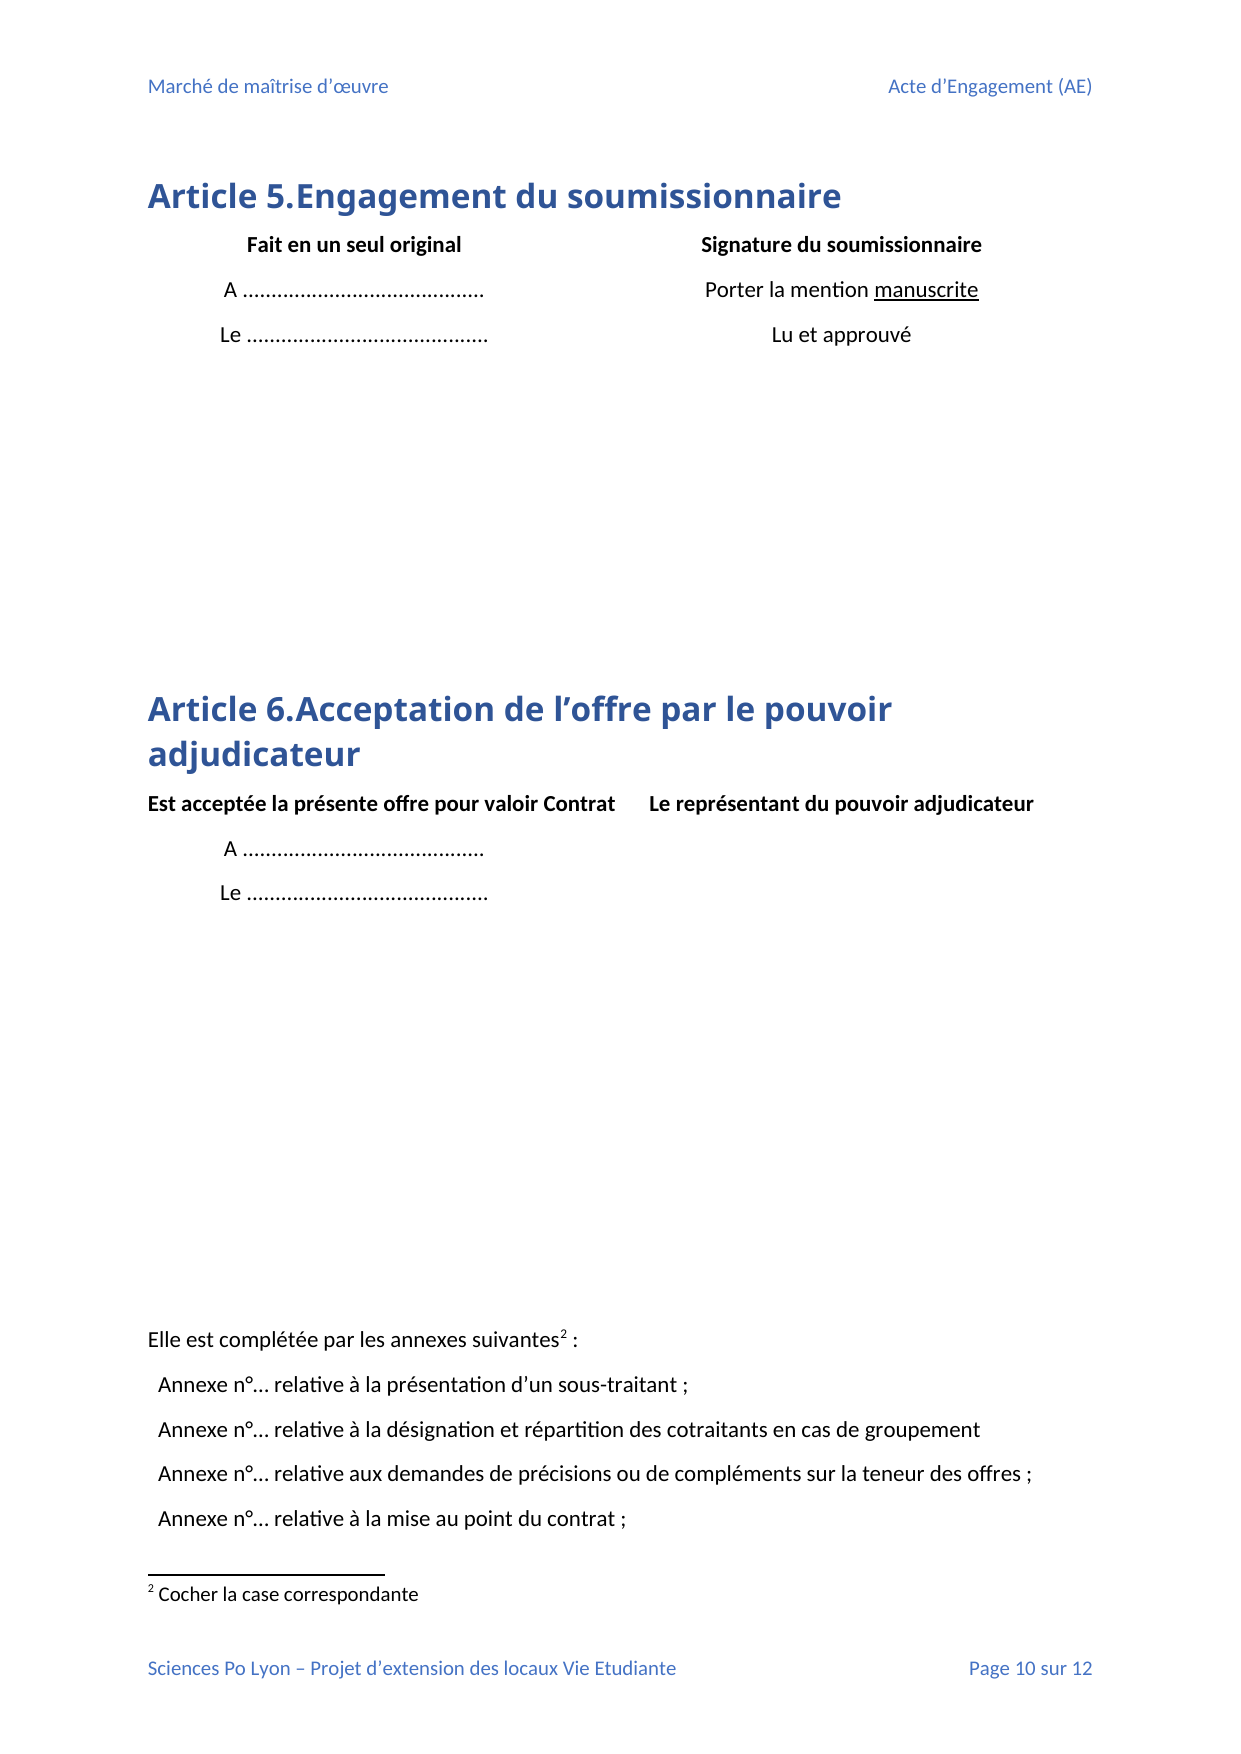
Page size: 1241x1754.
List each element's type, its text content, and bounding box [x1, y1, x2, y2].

text A .......................................... Porter la mention manuscrite [148, 275, 1093, 303]
text Le .......................................... [148, 878, 1093, 906]
text Elle est complétée par les annexes suivantes : [148, 1325, 1093, 1353]
text Annexe n°… relative à la désignation et répartition des cotraitants en cas de groupement [148, 1415, 1093, 1443]
text Annexe n°… relative à la présentation d’un sous-traitant ; [148, 1370, 1093, 1398]
text A .......................................... [148, 834, 1093, 862]
text Fait en un seul original Signature du soumissionnaire [148, 231, 1093, 258]
text Est acceptée la présente offre pour valoir Contrat Le représentant du pouvoir adjudicateur [148, 789, 1093, 817]
text Le .......................................... Lu et approuvé [148, 320, 1093, 348]
text Annexe n°… relative aux demandes de précisions ou de compléments sur la teneur des offres ; [148, 1459, 1093, 1487]
text Annexe n°… relative à la mise au point du contrat ; [148, 1504, 1093, 1532]
subtitle Engagement du soumissionnaire [148, 173, 1093, 218]
subtitle Acceptation de l’offre par le pouvoir adjudicateur [148, 686, 1093, 777]
